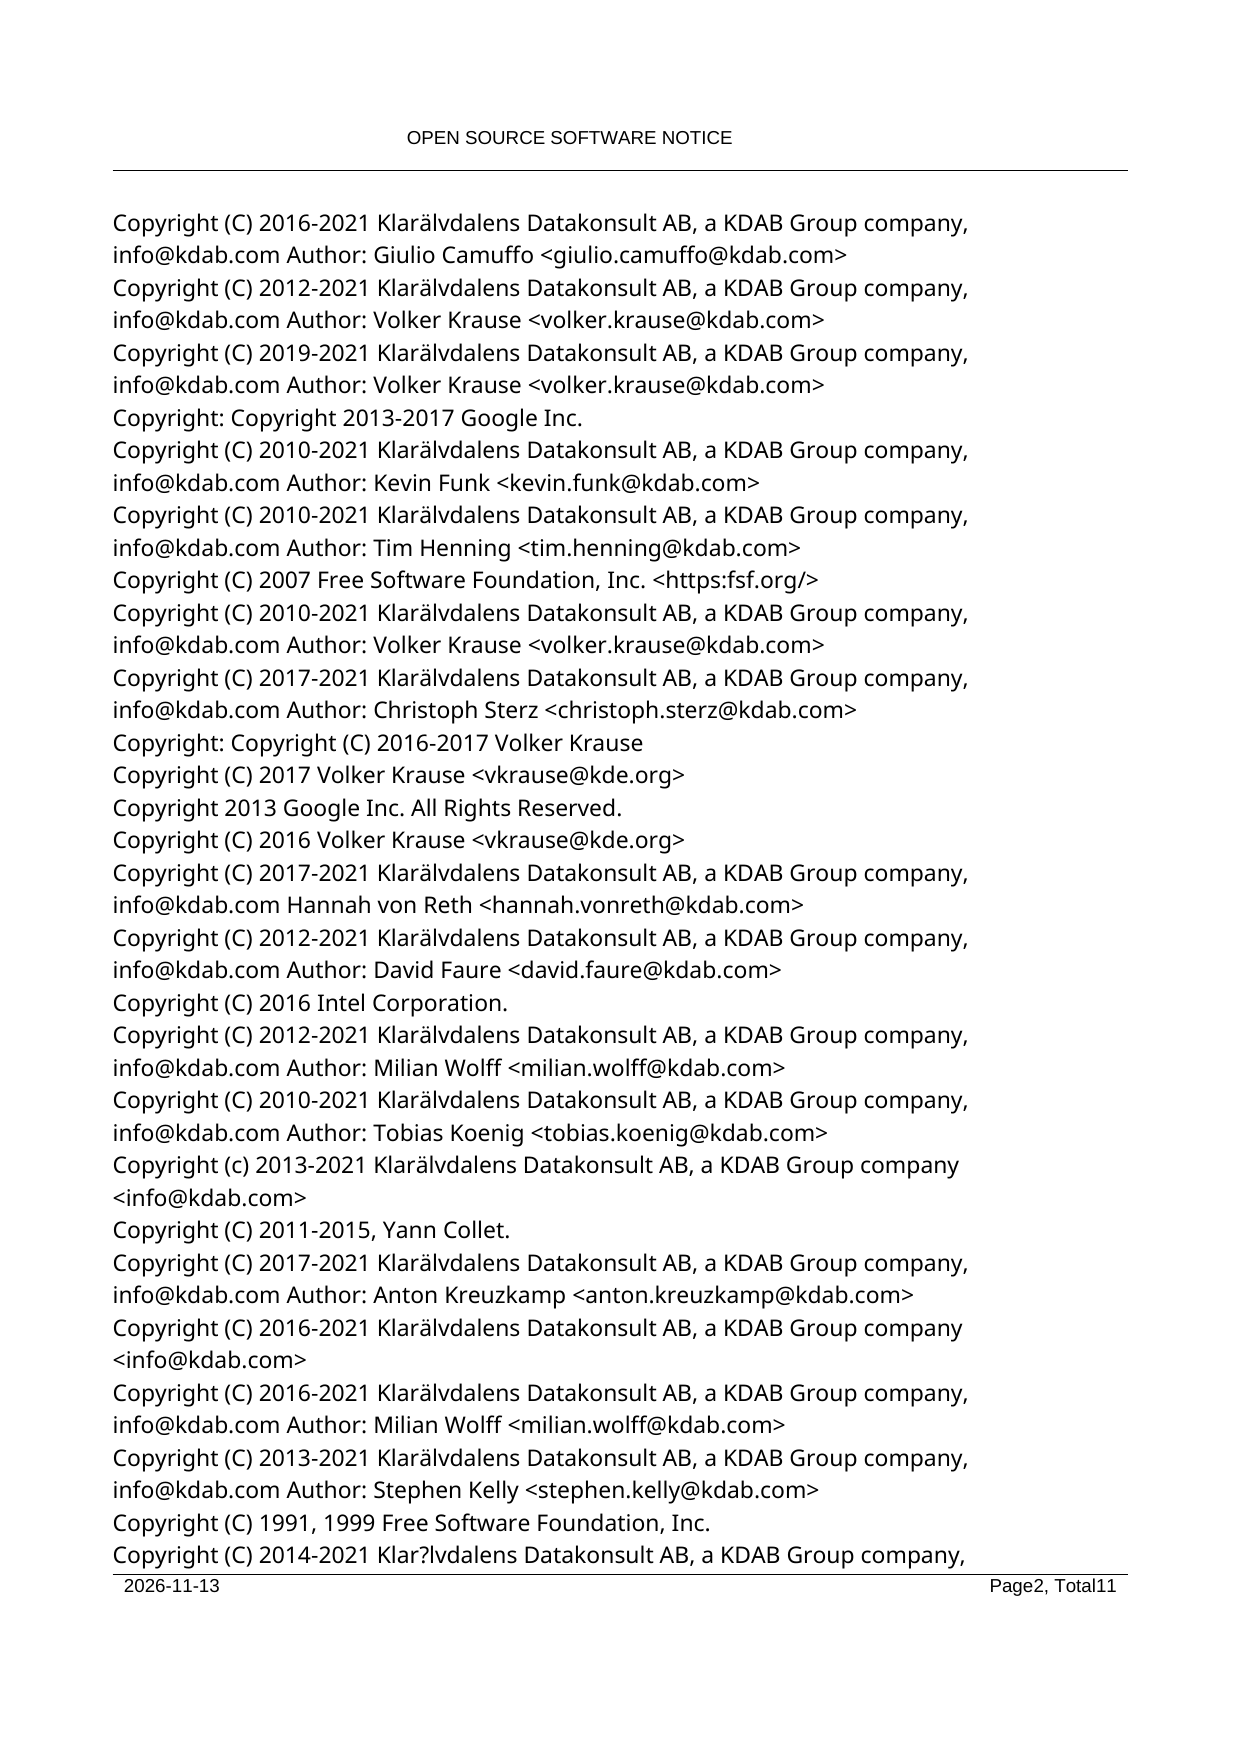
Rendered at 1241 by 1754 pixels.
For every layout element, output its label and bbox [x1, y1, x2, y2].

text [112, 206, 1128, 1571]
